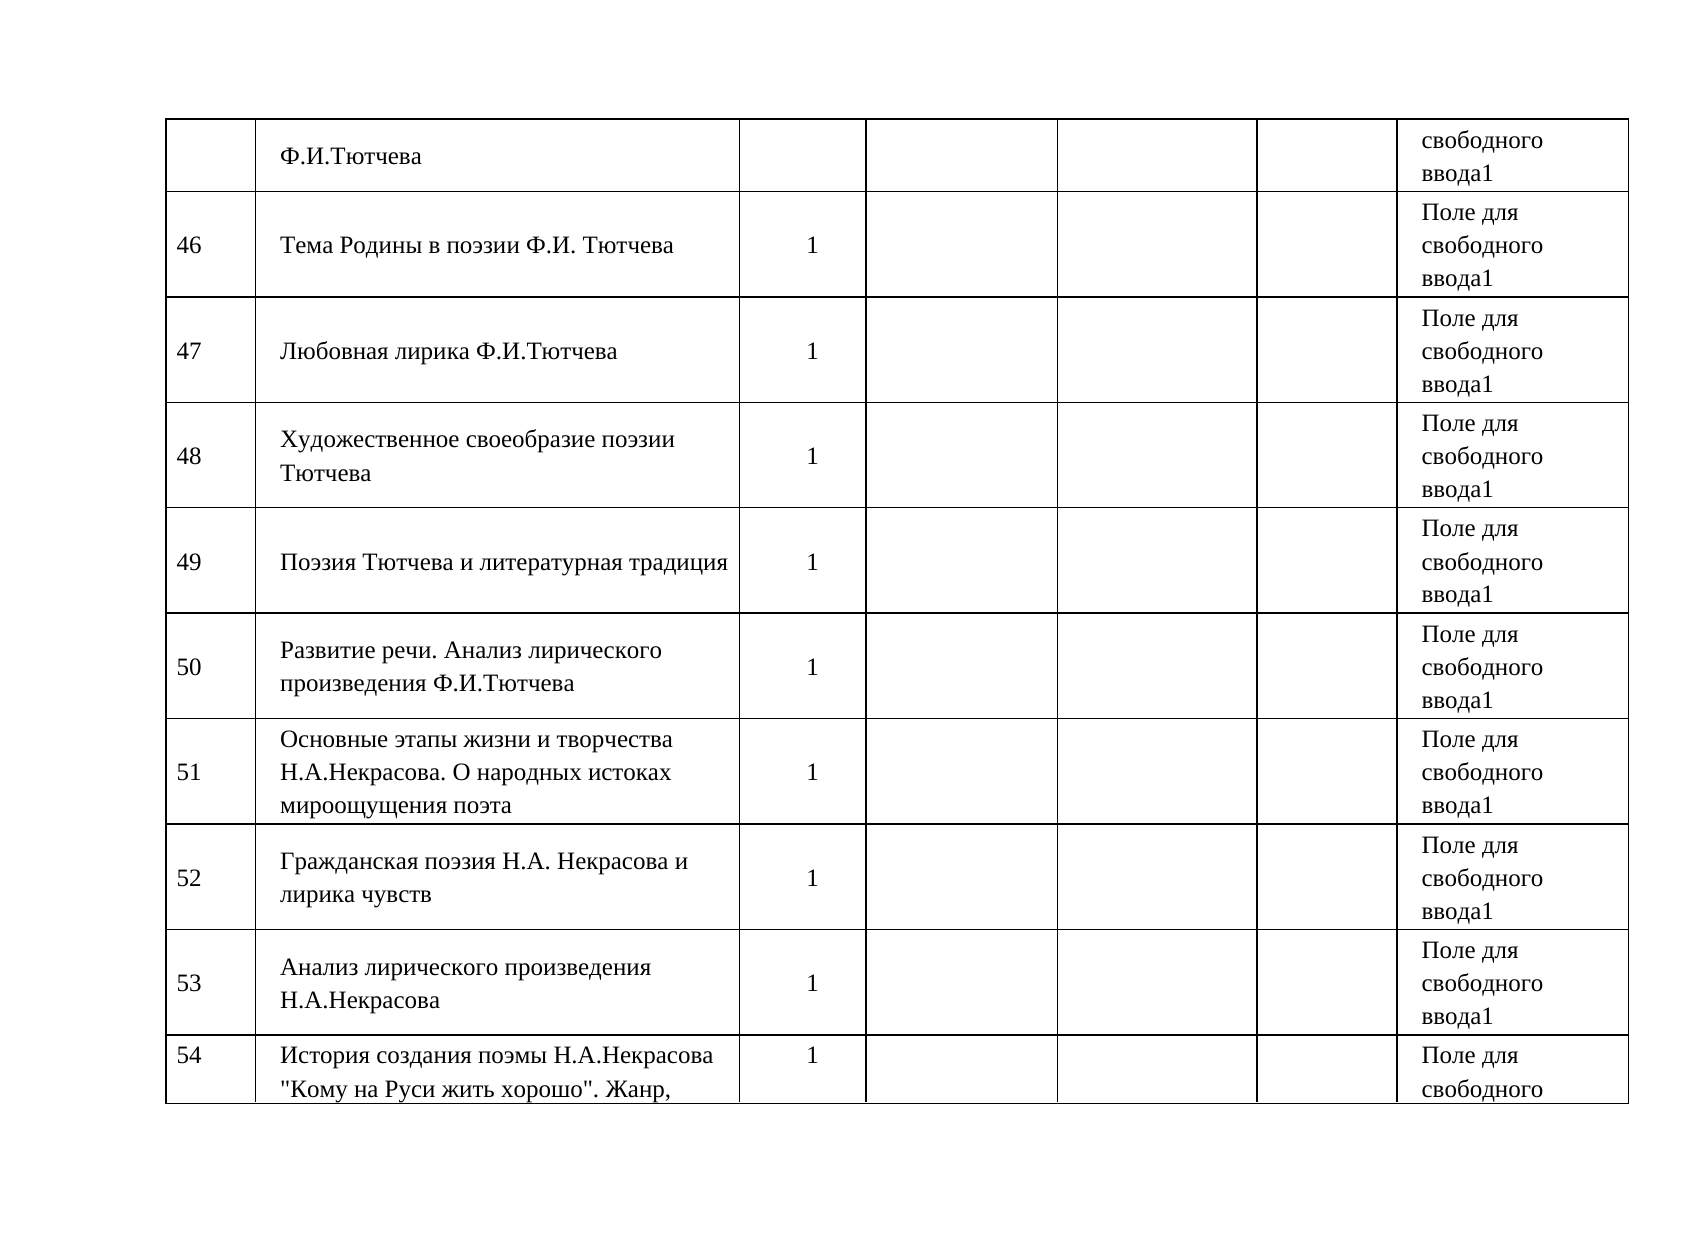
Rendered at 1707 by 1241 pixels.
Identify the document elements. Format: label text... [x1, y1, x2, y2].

table_cell 1 [740, 825, 865, 928]
table_cell [1258, 403, 1396, 507]
table_cell [1258, 719, 1396, 823]
table_cell Поле для свободного ввода1 [1398, 192, 1628, 296]
table_cell 45 [167, 120, 255, 191]
table_cell Гражданская поэзия Н.А. Некрасова и лирика чувств [256, 825, 739, 928]
table_cell 48 [167, 403, 255, 507]
table_cell Поле для свободного ввода1 [1398, 298, 1628, 401]
table_cell [1258, 120, 1396, 191]
table_cell [1058, 825, 1256, 928]
table_cell Поле для свободного ввода1 [1398, 403, 1628, 507]
table_cell Поле для свободного ввода1 [1398, 508, 1628, 612]
table_cell [1258, 1036, 1396, 1102]
table_cell 1 [740, 192, 865, 296]
table_cell Поле для свободного ввода1 [1398, 719, 1628, 823]
table_cell [1258, 825, 1396, 928]
table_cell [867, 930, 1057, 1034]
table_cell [1058, 298, 1256, 401]
table_cell 54 [167, 1036, 255, 1102]
table_cell [1258, 508, 1396, 612]
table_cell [1398, 1036, 1628, 1102]
table_cell 52 [167, 825, 255, 928]
table_cell [867, 719, 1057, 823]
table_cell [256, 1036, 739, 1102]
table_cell [1058, 192, 1256, 296]
table_cell Анализ лирического произведения Н.А.Некрасова [256, 930, 739, 1034]
table_cell Поэзия Тютчева и литературная традиция [256, 508, 739, 612]
table_cell 1 [740, 298, 865, 401]
table_cell 1 [740, 719, 865, 823]
table_cell Основные этапы жизни и творчества Н.А.Некрасова. О народных истоках мироощущения поэта [256, 719, 739, 823]
table_cell Поле для свободного ввода1 [1398, 825, 1628, 928]
table_cell Любовная лирика Ф.И.Тютчева [256, 298, 739, 401]
table_cell Развитие речи. Анализ лирического произведения Ф.И.Тютчева [256, 614, 739, 718]
table_cell [867, 192, 1057, 296]
table_cell Художественное своеобразие поэзии Тютчева [256, 403, 739, 507]
table_cell 1 [740, 614, 865, 718]
table_cell [1258, 298, 1396, 401]
table_cell [1258, 192, 1396, 296]
table_cell [1258, 614, 1396, 718]
table_cell [867, 1036, 1057, 1102]
table_cell 49 [167, 508, 255, 612]
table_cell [256, 120, 739, 191]
table_cell [867, 825, 1057, 928]
table_cell [1058, 719, 1256, 823]
table_cell Тема Родины в поэзии Ф.И. Тютчева [256, 192, 739, 296]
table_cell [1258, 930, 1396, 1034]
table_cell [1058, 614, 1256, 718]
table_cell [867, 298, 1057, 401]
table_cell [1058, 930, 1256, 1034]
table_cell [1058, 1036, 1256, 1102]
table_cell 1 [740, 508, 865, 612]
table_cell 1 [740, 403, 865, 507]
table_cell [867, 120, 1057, 191]
table_cell Поле для свободного ввода1 [1398, 614, 1628, 718]
table_cell 50 [167, 614, 255, 718]
table_cell [867, 403, 1057, 507]
table_cell 1 [740, 930, 865, 1034]
table_cell [1058, 508, 1256, 612]
table_cell 53 [167, 930, 255, 1034]
table_cell 1 [740, 120, 865, 191]
table_cell [867, 508, 1057, 612]
table_cell 1 [740, 1036, 865, 1102]
table_cell Поле для свободного ввода1 [1398, 930, 1628, 1034]
table_cell 46 [167, 192, 255, 296]
table_cell 47 [167, 298, 255, 401]
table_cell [1398, 120, 1628, 191]
table_cell 51 [167, 719, 255, 823]
table_cell [1058, 403, 1256, 507]
table_cell [867, 614, 1057, 718]
table_cell [1058, 120, 1256, 191]
